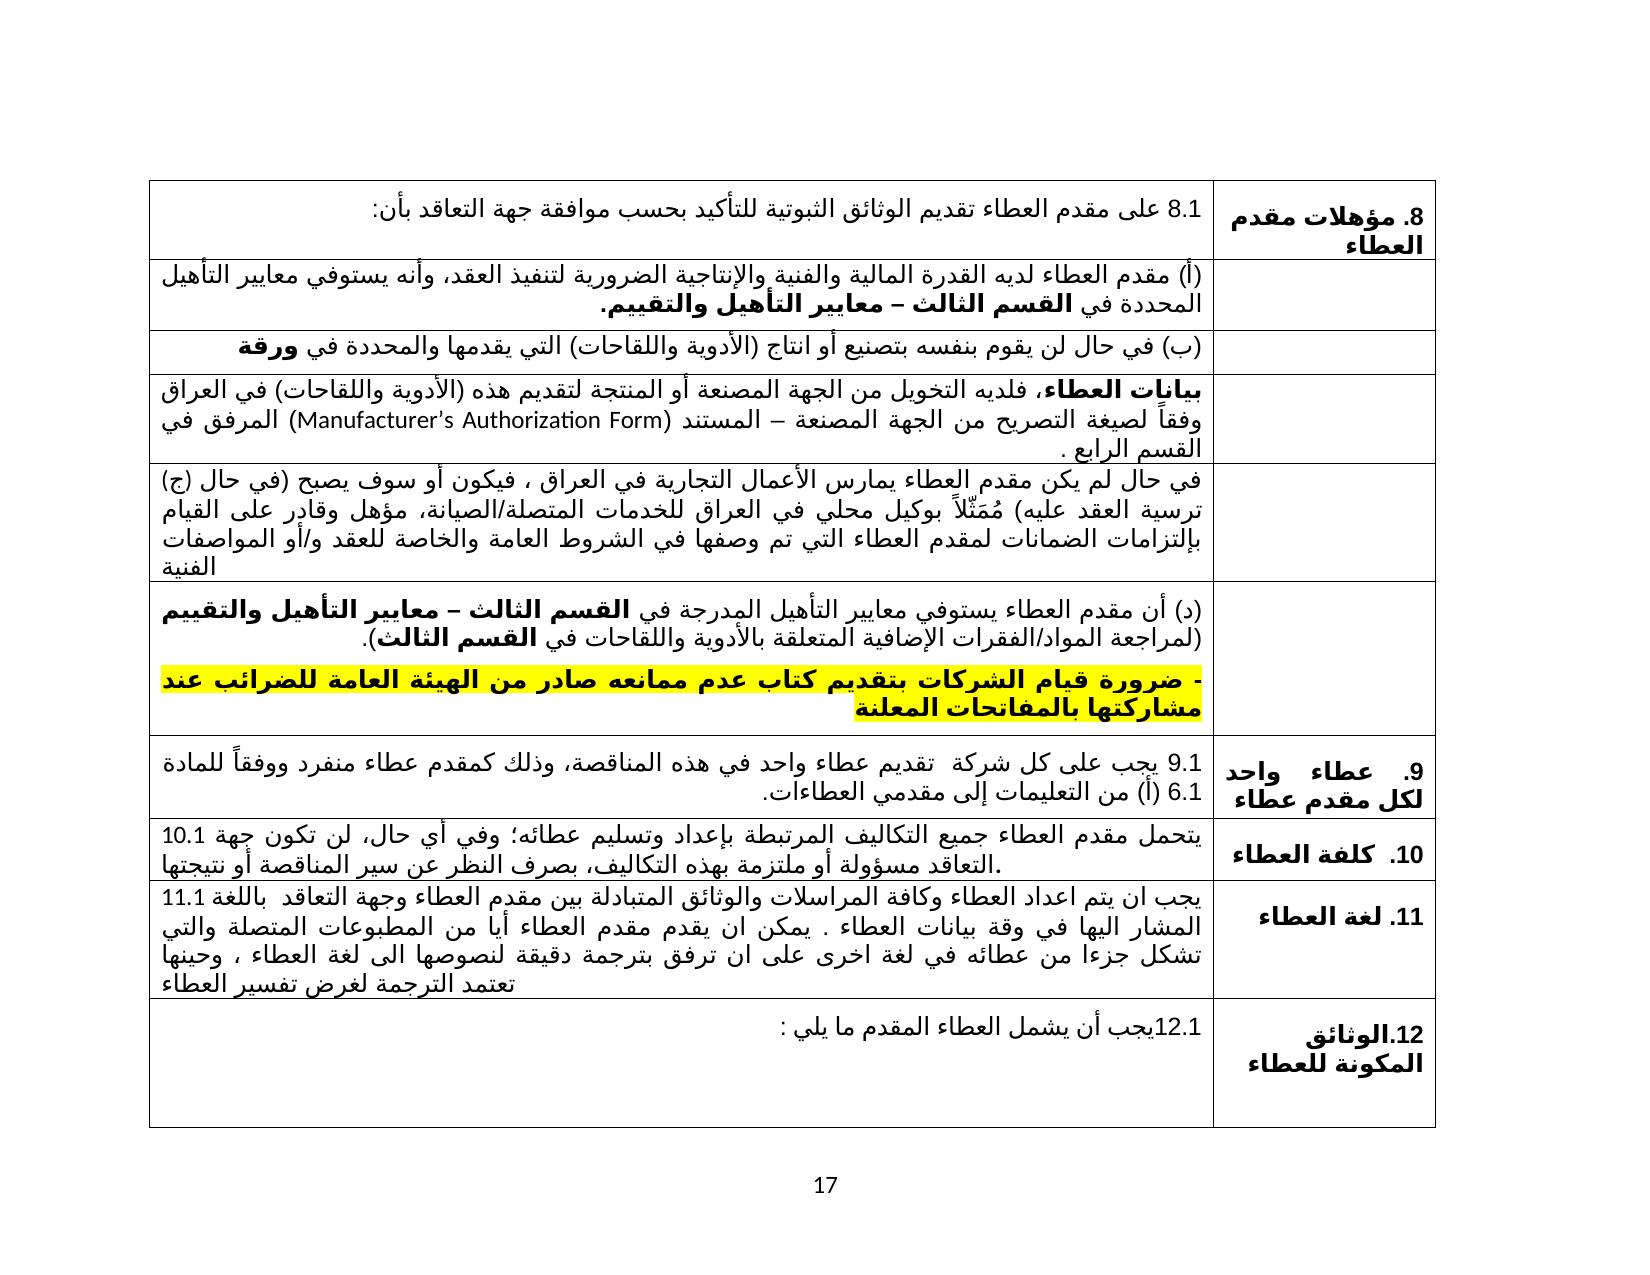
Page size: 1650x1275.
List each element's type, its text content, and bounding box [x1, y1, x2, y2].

table_cell 12.1يجب أن يشمل العطاء المقدم ما يلي : [150, 999, 1213, 1127]
table_cell 8. مؤهلات مقدم العطاء [1214, 181, 1435, 259]
table_cell [1214, 464, 1435, 581]
table_cell (ج) في حال لم يكن مقدم العطاء يمارس الأعمال التجارية في العراق ، فيكون أو سوف يصبح (في حال ترسية العقد عليه) مُمَثّلاً بوكيل محلي في العراق للخدمات المتصلة/الصيانة، مؤهل وقادر على القيام بإلتزامات الضمانات لمقدم العطاء التي تم وصفها في الشروط العامة والخاصة للعقد و/أو المواصفات الفنية [150, 464, 1213, 581]
table_cell بيانات العطاء، فلديه التخويل من الجهة المصنعة أو المنتجة لتقديم هذه (الأدوية واللقاحات) في العراق وفقاً لصيغة التصريح من الجهة المصنعة – المستند (Manufacturer’s Authorization Form) المرفق في القسم الرابع . [150, 375, 1213, 463]
table_cell [1214, 582, 1435, 734]
table_cell 10.1 يتحمل مقدم العطاء جميع التكاليف المرتبطة بإعداد وتسليم عطائه؛ وفي أي حال، لن تكون جهة التعاقد مسؤولة أو ملتزمة بهذه التكاليف، بصرف النظر عن سير المناقصة أو نتيجتها. [150, 819, 1213, 880]
table_cell 9.1 يجب على كل شركة تقديم عطاء واحد في هذه المناقصة، وذلك كمقدم عطاء منفرد ووفقاً للمادة 6.1 (أ) من التعليمات إلى مقدمي العطاءات. [150, 736, 1213, 818]
table_cell 11. لغة العطاء [1214, 881, 1435, 998]
table_cell 11.1 يجب ان يتم اعداد العطاء وكافة المراسلات والوثائق المتبادلة بين مقدم العطاء وجهة التعاقد باللغة المشار اليها في وقة بيانات العطاء . يمكن ان يقدم مقدم العطاء أيا من المطبوعات المتصلة والتي تشكل جزءا من عطائه في لغة اخرى على ان ترفق بترجمة دقيقة لنصوصها الى لغة العطاء ، وحينها تعتمد الترجمة لغرض تفسير العطاء [150, 881, 1213, 998]
table_cell 8.1 على مقدم العطاء تقديم الوثائق الثبوتية للتأكيد بحسب موافقة جهة التعاقد بأن: [150, 181, 1213, 259]
table_cell (د) أن مقدم العطاء يستوفي معايير التأهيل المدرجة في القسم الثالث – معايير التأهيل والتقييم (لمراجعة المواد/الفقرات الإضافية المتعلقة بالأدوية واللقاحات في القسم الثالث). - ضرورة قيام الشركات بتقديم كتاب عدم ممانعه صادر من الهيئة العامة للضرائب عند مشاركتها بالمفاتحات المعلنة [150, 582, 1213, 734]
table_cell 12.الوثائق المكونة للعطاء [1214, 999, 1435, 1127]
table_cell (ب) في حال لن يقوم بنفسه بتصنيع أو انتاج (الأدوية واللقاحات) التي يقدمها والمحددة في ورقة [150, 331, 1213, 374]
table_cell [1214, 331, 1435, 374]
table_cell (أ) مقدم العطاء لديه القدرة المالية والفنية والإنتاجية الضرورية لتنفيذ العقد، وأنه يستوفي معايير التأهيل المحددة في القسم الثالث – معايير التأهيل والتقييم. [150, 260, 1213, 330]
table_cell [1214, 260, 1435, 330]
table_cell [1214, 375, 1435, 463]
table_cell 9. عطاء واحد لكل مقدم عطاء [1214, 736, 1435, 818]
table_cell 10. كلفة العطاء [1214, 819, 1435, 880]
